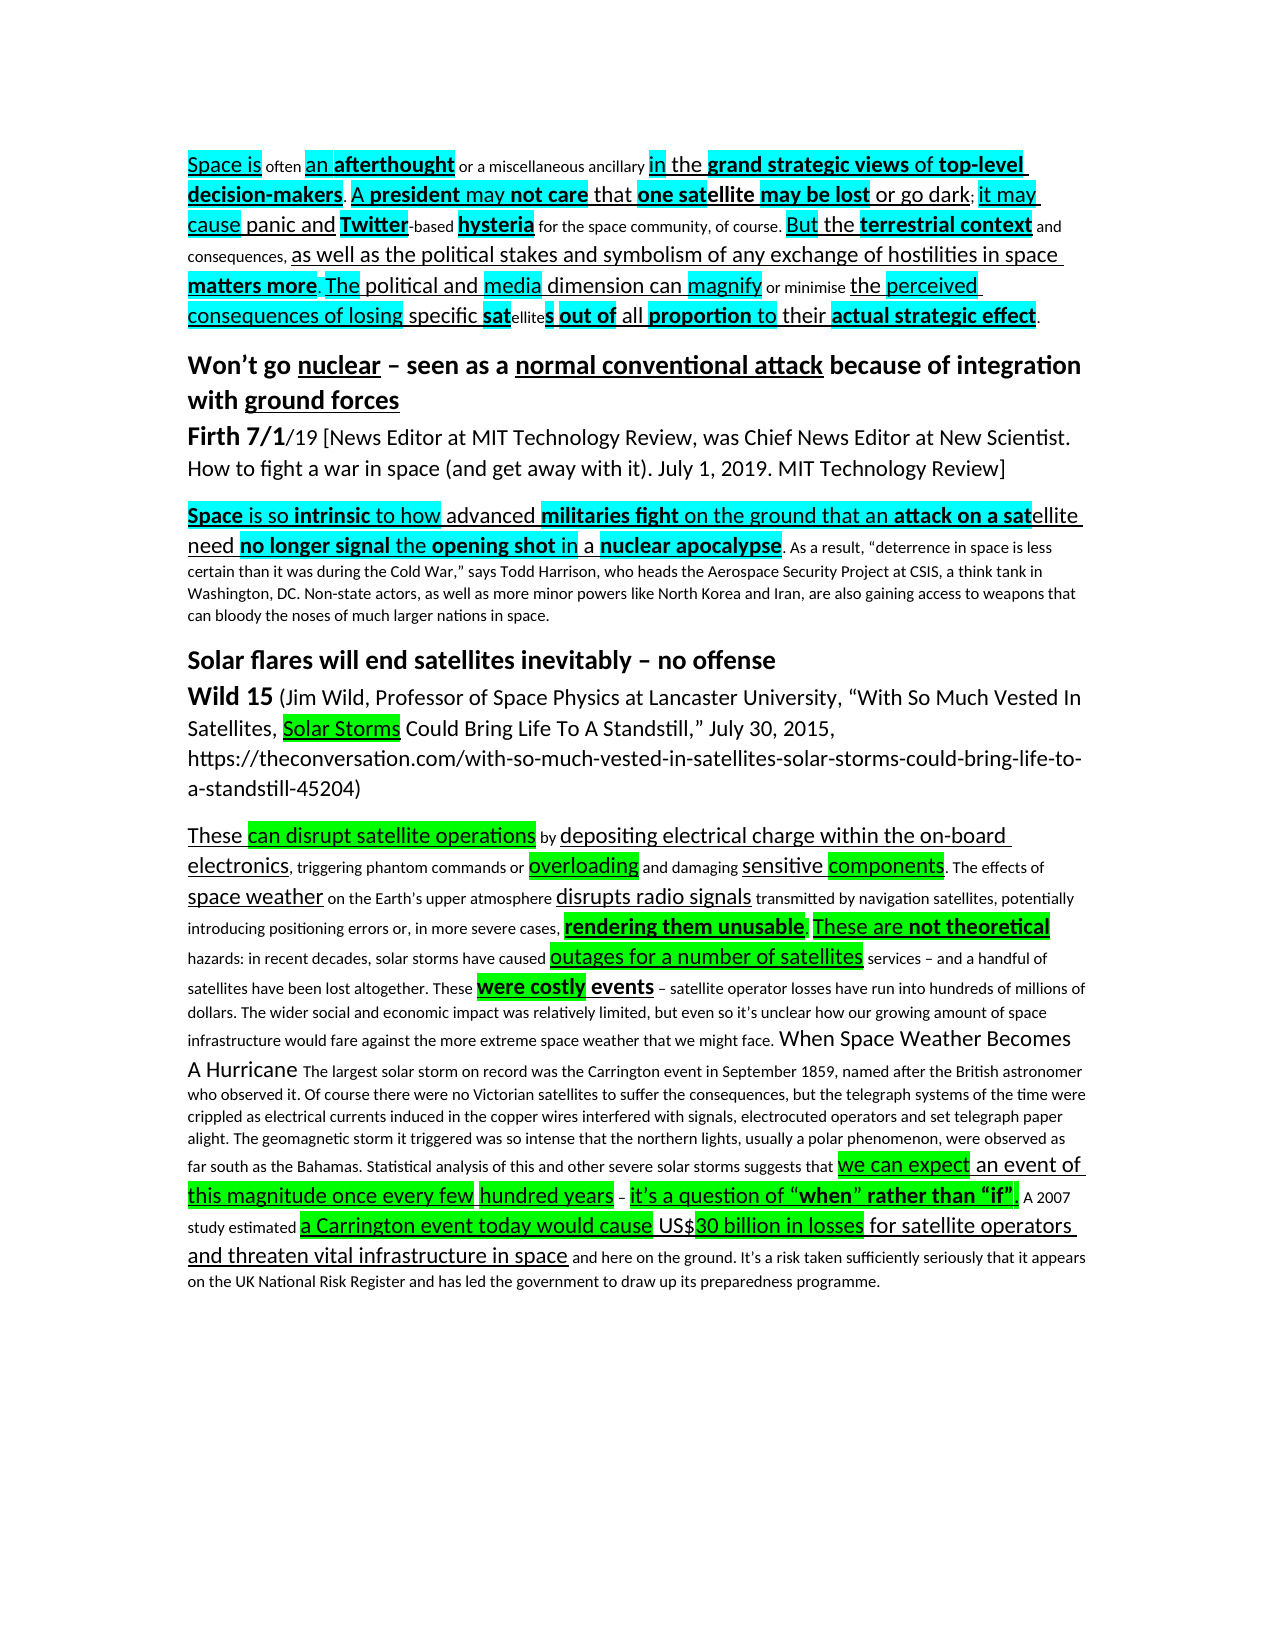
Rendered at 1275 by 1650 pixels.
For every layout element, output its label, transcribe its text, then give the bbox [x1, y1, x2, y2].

text Wild 15 (Jim Wild, Professor of Space Physics at Lancaster University, “With So Much Vested In Satellites, Solar Storms Could Bring Life To A Standstill,” July 30, 2015, https://theconversation.com/with-so-much-vested-in-satellites-solar-storms-could-bring-life-to-a-standstill-45204) [187, 679, 1087, 803]
subtitle Won’t go nuclear – seen as a normal conventional attack because of integration with ground forces [187, 348, 1087, 417]
text Space is so intrinsic to how advanced militaries fight on the ground that an attack on a satellite need no longer signal the opening shot in a nuclear apocalypse. As a result, “deterrence in space is less certain than it was during the Cold War,” says Todd Harrison, who heads the Aerospace Security Project at CSIS, a think tank in Washington, DC. Non-state actors, as well as more minor powers like North Korea and Iran, are also gaining access to weapons that can bloody the noses of much larger nations in space. [187, 501, 1087, 625]
text Firth 7/1/19 [News Editor at MIT Technology Review, was Chief News Editor at New Scientist. How to fight a war in space (and get away with it). July 1, 2019. MIT Technology Review] [187, 419, 1087, 482]
text Space is often an afterthought or a miscellaneous ancillary in the grand strategic views of top-level decision-makers. A president may not care that one satellite may be lost or go dark; it may cause panic and Twitter-based hysteria for the space community, of course. But the terrestrial context and consequences, as well as the political stakes and symbolism of any exchange of hostilities in space matters more. The political and media dimension can magnify or minimise the perceived consequences of losing specific satellites out of all proportion to their actual strategic effect. [187, 150, 1087, 329]
text These can disrupt satellite operations by depositing electrical charge within the on-board electronics, triggering phantom commands or overloading and damaging sensitive components. The effects of space weather on the Earth’s upper atmosphere disrupts radio signals transmitted by navigation satellites, potentially introducing positioning errors or, in more severe cases, rendering them unusable. These are not theoretical hazards: in recent decades, solar storms have caused outages for a number of satellites services – and a handful of satellites have been lost altogether. These were costly events – satellite operator losses have run into hundreds of millions of dollars. The wider social and economic impact was relatively limited, but even so it’s unclear how our growing amount of space infrastructure would fare against the more extreme space weather that we might face. When Space Weather Becomes A Hurricane The largest solar storm on record was the Carrington event in September 1859, named after the British astronomer who observed it. Of course there were no Victorian satellites to suffer the consequences, but the telegraph systems of the time were crippled as electrical currents induced in the copper wires interfered with signals, electrocuted operators and set telegraph paper alight. The geomagnetic storm it triggered was so intense that the northern lights, usually a polar phenomenon, were observed as far south as the Bahamas. Statistical analysis of this and other severe solar storms suggests that we can expect an event of this magnitude once every few hundred years – it’s a question of “when” rather than “if”. A 2007 study estimated a Carrington event today would cause US$30 billion in losses for satellite operators and threaten vital infrastructure in space and here on the ground. It’s a risk taken sufficiently seriously that it appears on the UK National Risk Register and has led the government to draw up its preparedness programme. [187, 821, 1087, 1291]
subtitle Solar flares will end satellites inevitably – no offense [187, 643, 1087, 676]
